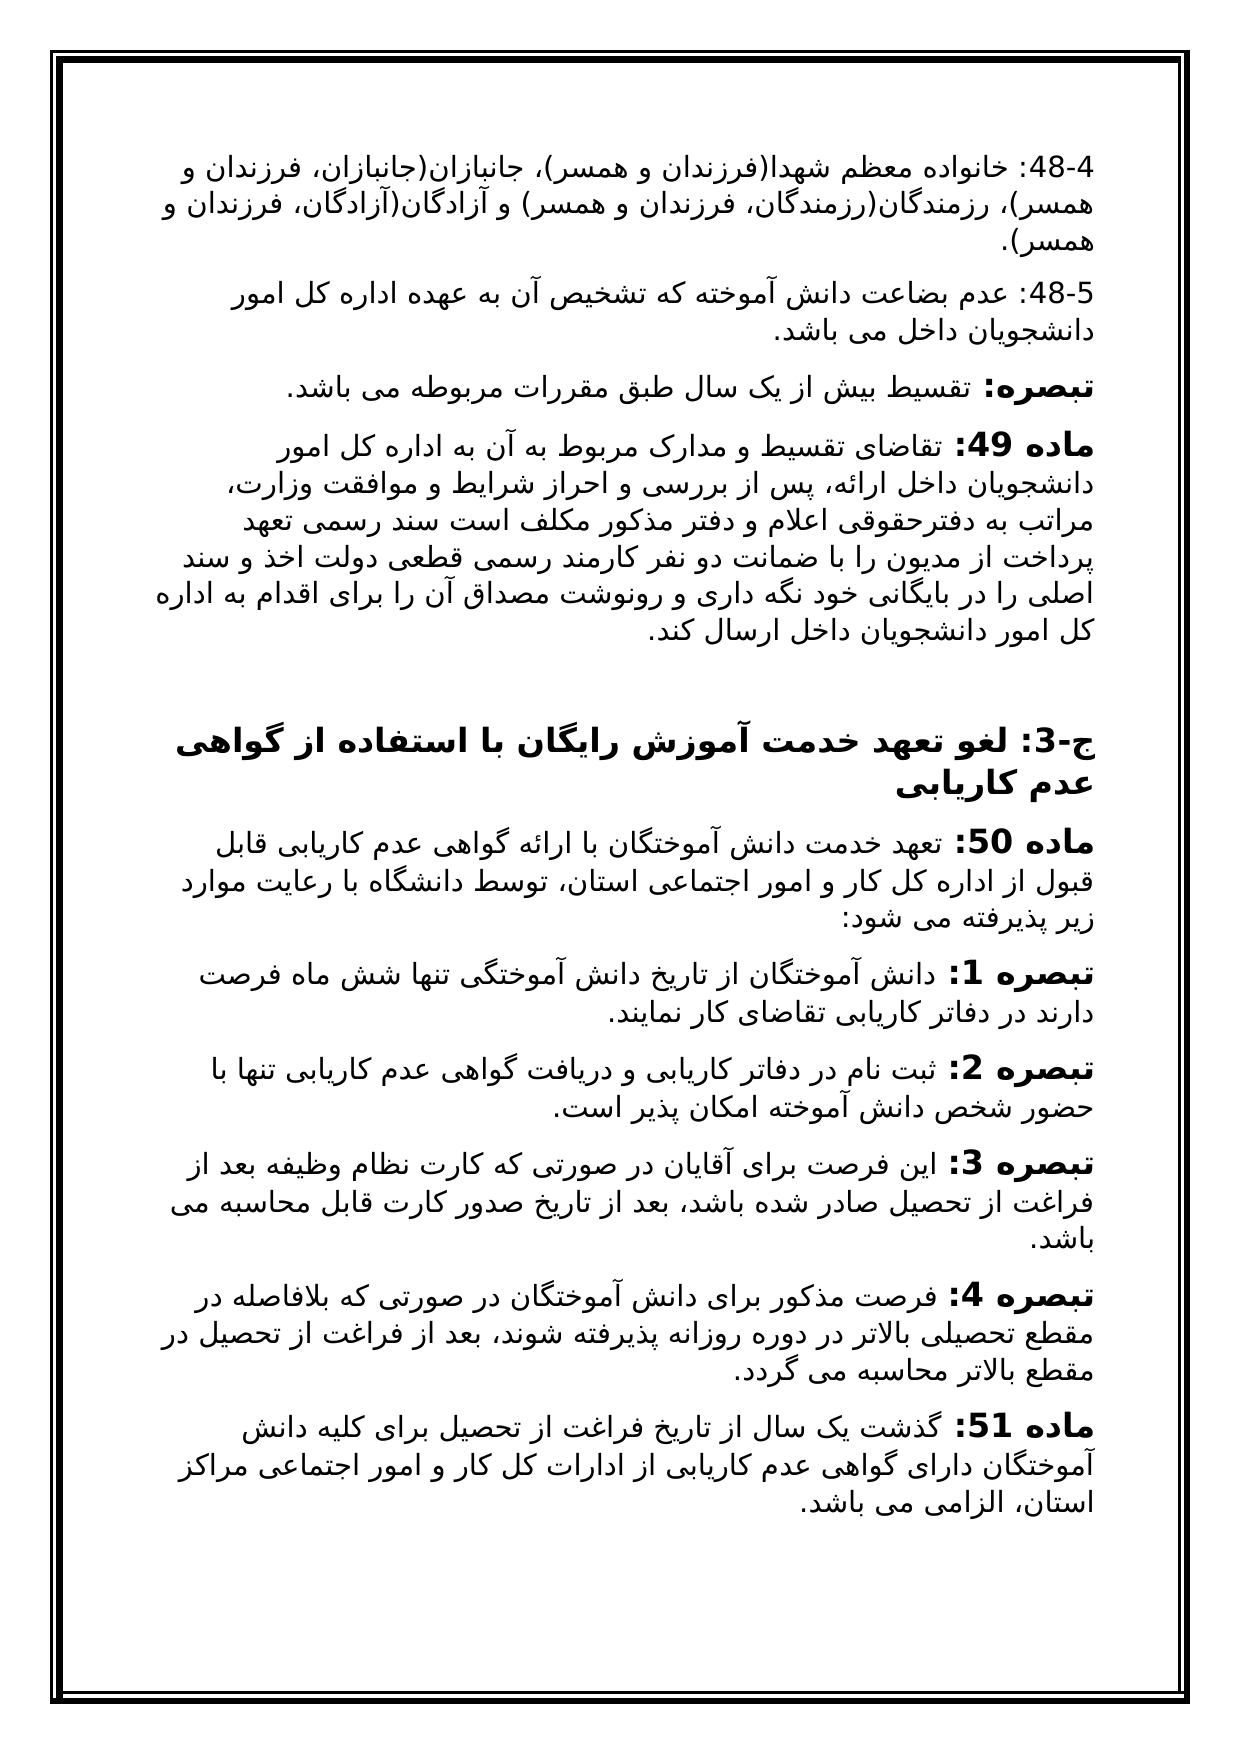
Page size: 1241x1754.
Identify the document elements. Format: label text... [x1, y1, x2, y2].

text 48-4: خانواده معظم شهدا(فرزندان و همسر)، جانبازان(جانبازان، فرزندان و همسر)، رزمندگان(رزمندگان، فرزندان و همسر) و آزادگان(آزادگان، فرزندان و همسر). [150, 150, 1095, 257]
text ماده 51: گذشت یک سال از تاریخ فراغت از تحصیل برای کلیه دانش آموختگان دارای گواهی عدم کاریابی از ادارات کل کار و امور اجتماعی مراکز استان، الزامی می باشد. [150, 1407, 1095, 1519]
text تبصره 4: فرصت مذکور برای دانش آموختگان در صورتی که بلافاصله در مقطع تحصیلی بالاتر در دوره روزانه پذیرفته شوند، بعد از فراغت از تحصیل در مقطع بالاتر محاسبه می گردد. [150, 1275, 1095, 1387]
text تبصره 3: این فرصت برای آقایان در صورتی که کارت نظام وظیفه بعد از فراغت از تحصیل صادر شده باشد، بعد از تاریخ صدور کارت قابل محاسبه می باشد. [150, 1144, 1095, 1256]
text تبصره 1: دانش آموختگان از تاریخ دانش آموختگی تنها شش ماه فرصت دارند در دفاتر کاریابی تقاضای کار نمایند. [150, 954, 1095, 1029]
text 48-5: عدم بضاعت دانش آموخته که تشخیص آن به عهده اداره کل امور دانشجویان داخل می باشد. [150, 277, 1095, 347]
text ماده 49: تقاضای تقسیط و مدارک مربوط به آن به اداره کل امور دانشجویان داخل ارائه، پس از بررسی و احراز شرایط و موافقت وزارت، مراتب به دفترحقوقی اعلام و دفتر مذکور مکلف است سند رسمی تعهد پرداخت از مدیون را با ضمانت دو نفر کارمند رسمی قطعی دولت اخذ و سند اصلی را در بایگانی خود نگه داری و رونوشت مصداق آن را برای اقدام به اداره کل امور دانشجویان داخل ارسال کند. [150, 425, 1095, 647]
text تبصره: تقسیط بیش از یک سال طبق مقررات مربوطه می باشد. [150, 367, 1095, 406]
text تبصره 2: ثبت نام در دفاتر کاریابی و دریافت گواهی عدم کاریابی تنها با حضور شخص دانش آموخته امکان پذیر است. [150, 1049, 1095, 1124]
text ج-3: لغو تعهد خدمت آموزش رایگان با استفاده از گواهی عدم کاریابی [150, 722, 1095, 803]
text ماده 50: تعهد خدمت دانش آموختگان با ارائه گواهی عدم کاریابی قابل قبول از اداره کل کار و امور اجتماعی استان، توسط دانشگاه با رعایت موارد زیر پذیرفته می شود: [150, 822, 1095, 934]
